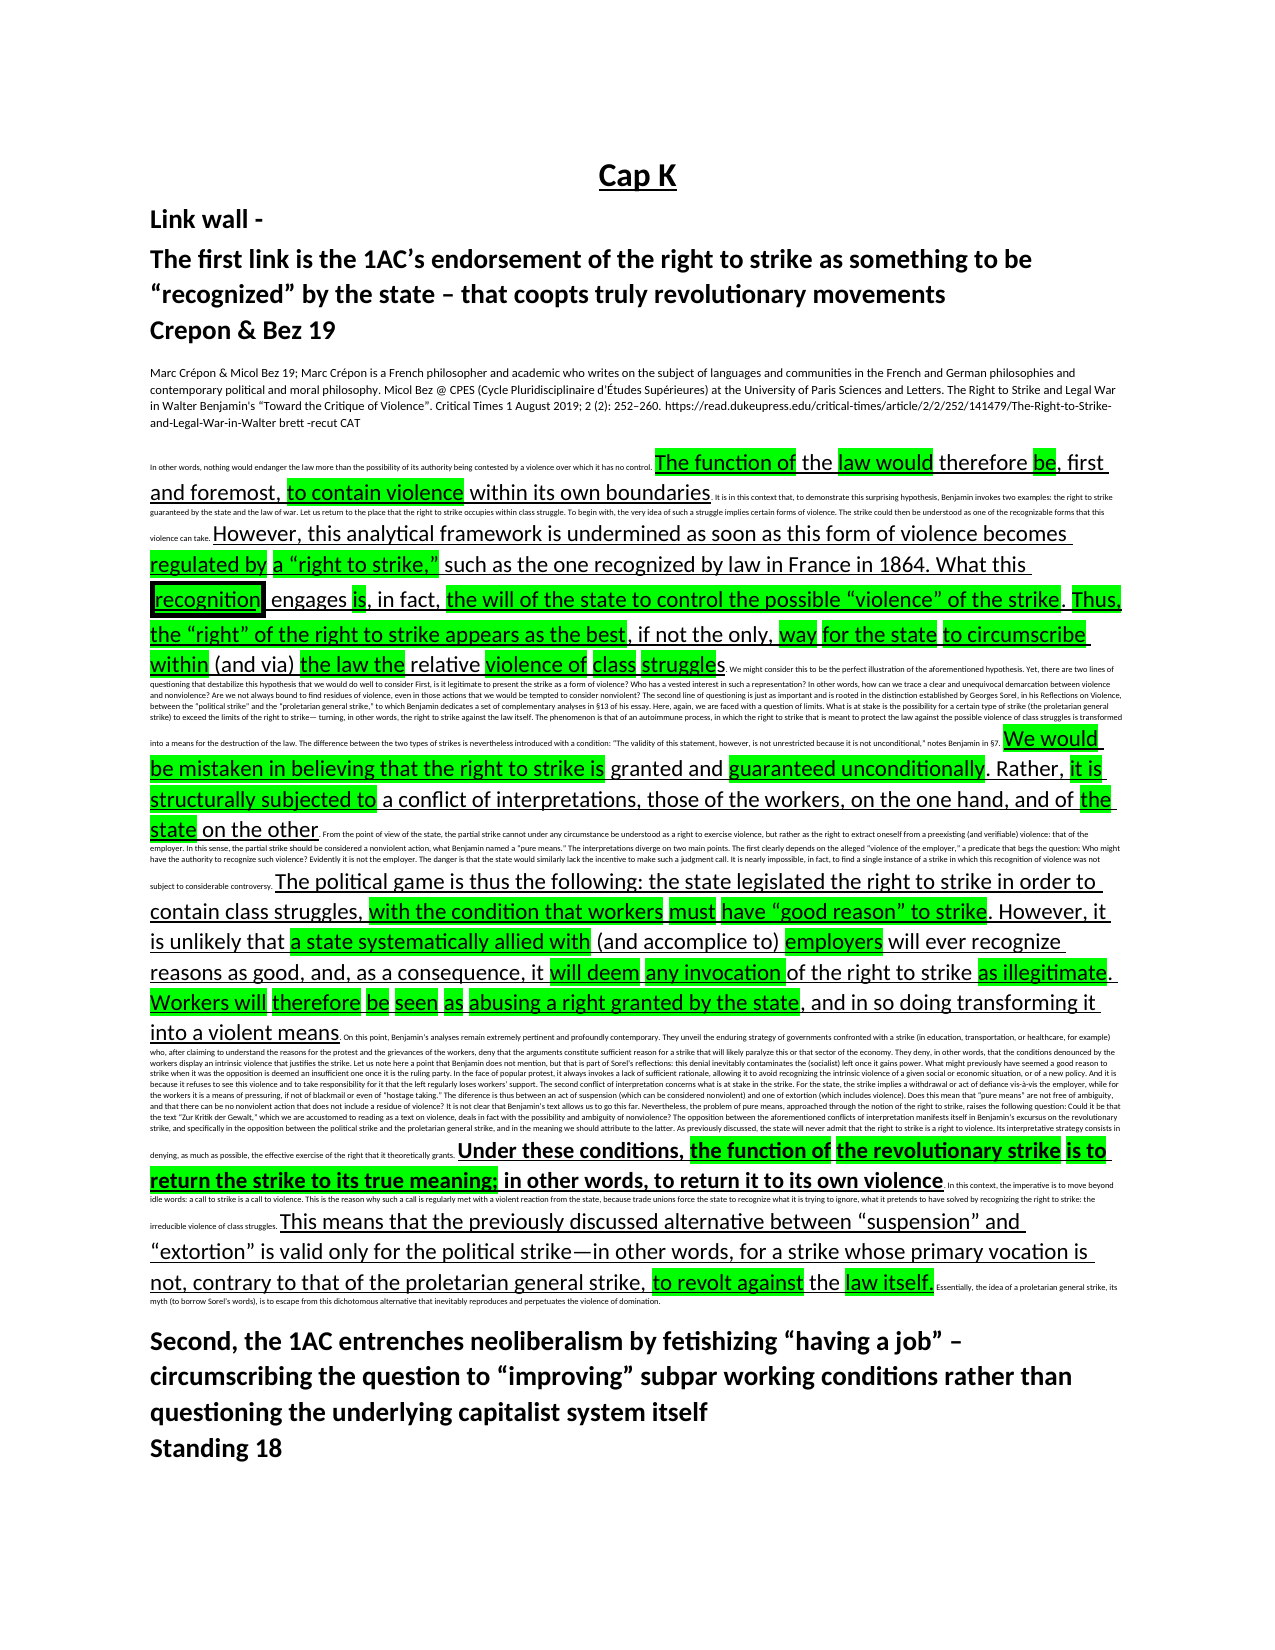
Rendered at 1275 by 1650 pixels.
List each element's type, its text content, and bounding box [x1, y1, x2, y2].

subtitle Cap K [150, 154, 1125, 195]
subtitle Second, the 1AC entrenches neoliberalism by fetishizing “having a job” – circumscribing the question to “improving” subpar working conditions rather than questioning the underlying capitalist system itself [150, 1324, 1125, 1428]
text Marc Crépon & Micol Bez 19; Marc Crépon is a French philosopher and academic who writes on the subject of languages and communities in the French and German philosophies and contemporary political and moral philosophy. Micol Bez @ CPES (Cycle Pluridisciplinaire d’Études Supérieures) at the University of Paris Sciences and Letters. The Right to Strike and Legal War in Walter Benjamin's “Toward the Critique of Violence”. Critical Times 1 August 2019; 2 (2): 252–260. https://read.dukeupress.edu/critical-times/article/2/2/252/141479/The-Right-to-Strike-and-Legal-War-in-Walter brett -recut CAT [150, 366, 1125, 430]
subtitle The first link is the 1AC’s endorsement of the right to strike as something to be “recognized” by the state – that coopts truly revolutionary movements [150, 242, 1125, 311]
subtitle Link wall - [150, 202, 1125, 235]
text Crepon & Bez 19 [150, 313, 1125, 346]
text Standing 18 [150, 1431, 1125, 1464]
text In other words, nothing would endanger the law more than the possibility of its authority being contested by a violence over which it has no control. The function of the law would therefore be, first and foremost, to contain violence within its own boundaries. It is in this context that, to demonstrate this surprising hypothesis, Benjamin invokes two examples: the right to strike guaranteed by the state and the law of war. Let us return to the place that the right to strike occupies within class struggle. To begin with, the very idea of such a struggle implies certain forms of violence. The strike could then be understood as one of the recognizable forms that this violence can take. However, this analytical framework is undermined as soon as this form of violence becomes regulated by a “right to strike,” such as the one recognized by law in France in 1864. What this recognition engages is, in fact, the will of the state to control the possible “violence” of the strike. Thus, the “right” of the right to strike appears as the best, if not the only, way for the state to circumscribe within (and via) the law the relative violence of class struggles. We might consider this to be the perfect illustration of the aforementioned hypothesis. Yet, there are two lines of questioning that destabilize this hypothesis that we would do well to consider First, is it legitimate to present the strike as a form of violence? Who has a vested interest in such a representation? In other words, how can we trace a clear and unequivocal demarcation between violence and nonviolence? Are we not always bound to find residues of violence, even in those actions that we would be tempted to consider nonviolent? The second line of questioning is just as important and is rooted in the distinction established by Georges Sorel, in his Reflections on Violence, between the “political strike” and the “proletarian general strike,” to which Benjamin dedicates a set of complementary analyses in §13 of his essay. Here, again, we are faced with a question of limits. What is at stake is the possibility for a certain type of strike (the proletarian general strike) to exceed the limits of the right to strike— turning, in other words, the right to strike against the law itself. The phenomenon is that of an autoimmune process, in which the right to strike that is meant to protect the law against the possible violence of class struggles is transformed into a means for the destruction of the law. The difference between the two types of strikes is nevertheless introduced with a condition: “The validity of this statement, however, is not unrestricted because it is not unconditional,” notes Benjamin in §7. We would be mistaken in believing that the right to strike is granted and guaranteed unconditionally. Rather, it is structurally subjected to a conflict of interpretations, those of the workers, on the one hand, and of the state on the other. From the point of view of the state, the partial strike cannot under any circumstance be understood as a right to exercise violence, but rather as the right to extract oneself from a preexisting (and verifiable) violence: that of the employer. In this sense, the partial strike should be considered a nonviolent action, what Benjamin named a “pure means.” The interpretations diverge on two main points. The first clearly depends on the alleged “violence of the employer,” a predicate that begs the question: Who might have the authority to recognize such violence? Evidently it is not the employer. The danger is that the state would similarly lack the incentive to make such a judgment call. It is nearly impossible, in fact, to find a single instance of a strike in which this recognition of violence was not subject to considerable controversy. The political game is thus the following: the state legislated the right to strike in order to contain class struggles, with the condition that workers must have “good reason” to strike. However, it is unlikely that a state systematically allied with (and accomplice to) employers will ever recognize reasons as good, and, as a consequence, it will deem any invocation of the right to strike as illegitimate. Workers will therefore be seen as abusing a right granted by the state, and in so doing transforming it into a violent means. On this point, Benjamin’s analyses remain extremely pertinent and profoundly contemporary. They unveil the enduring strategy of governments confronted with a strike (in education, transportation, or healthcare, for example) who, after claiming to understand the reasons for the protest and the grievances of the workers, deny that the arguments constitute sufficient reason for a strike that will likely paralyze this or that sector of the economy. They deny, in other words, that the conditions denounced by the workers display an intrinsic violence that justifies the strike. Let us note here a point that Benjamin does not mention, but that is part of Sorel’s reflections: this denial inevitably contaminates the (socialist) left once it gains power. What might previously have seemed a good reason to strike when it was the opposition is deemed an insufficient one once it is the ruling party. In the face of popular protest, it always invokes a lack of sufficient rationale, allowing it to avoid recognizing the intrinsic violence of a given social or economic situation, or of a new policy. And it is because it refuses to see this violence and to take responsibility for it that the left regularly loses workers’ support. The second conflict of interpretation concerns what is at stake in the strike. For the state, the strike implies a withdrawal or act of defiance vis-à-vis the employer, while for the workers it is a means of pressuring, if not of blackmail or even of “hostage taking.” The diference is thus between an act of suspension (which can be considered nonviolent) and one of extortion (which includes violence). Does this mean that “pure means” are not free of ambiguity, and that there can be no nonviolent action that does not include a residue of violence? It is not clear that Benjamin’s text allows us to go this far. Nevertheless, the problem of pure means, approached through the notion of the right to strike, raises the following question: Could it be that the text “Zur Kritik der Gewalt,” which we are accustomed to reading as a text on violence, deals in fact with the possibility and ambiguity of nonviolence? The opposition between the aforementioned conflicts of interpretation manifests itself in Benjamin’s excursus on the revolutionary strike, and specifically in the opposition between the political strike and the proletarian general strike, and in the meaning we should attribute to the latter. As previously discussed, the state will never admit that the right to strike is a right to violence. Its interpretative strategy consists in denying, as much as possible, the effective exercise of the right that it theoretically grants. Under these conditions, the function of the revolutionary strike is to return the strike to its true meaning; in other words, to return it to its own violence. In this context, the imperative is to move beyond idle words: a call to strike is a call to violence. This is the reason why such a call is regularly met with a violent reaction from the state, because trade unions force the state to recognize what it is trying to ignore, what it pretends to have solved by recognizing the right to strike: the irreducible violence of class struggles. This means that the previously discussed alternative between “suspension” and “extortion” is valid only for the political strike—in other words, for a strike whose primary vocation is not, contrary to that of the proletarian general strike, to revolt against the law itself. Essentially, the idea of a proletarian general strike, its myth (to borrow Sorel’s words), is to escape from this dichotomous alternative that inevitably reproduces and perpetuates the violence of domination. [150, 448, 1125, 1307]
